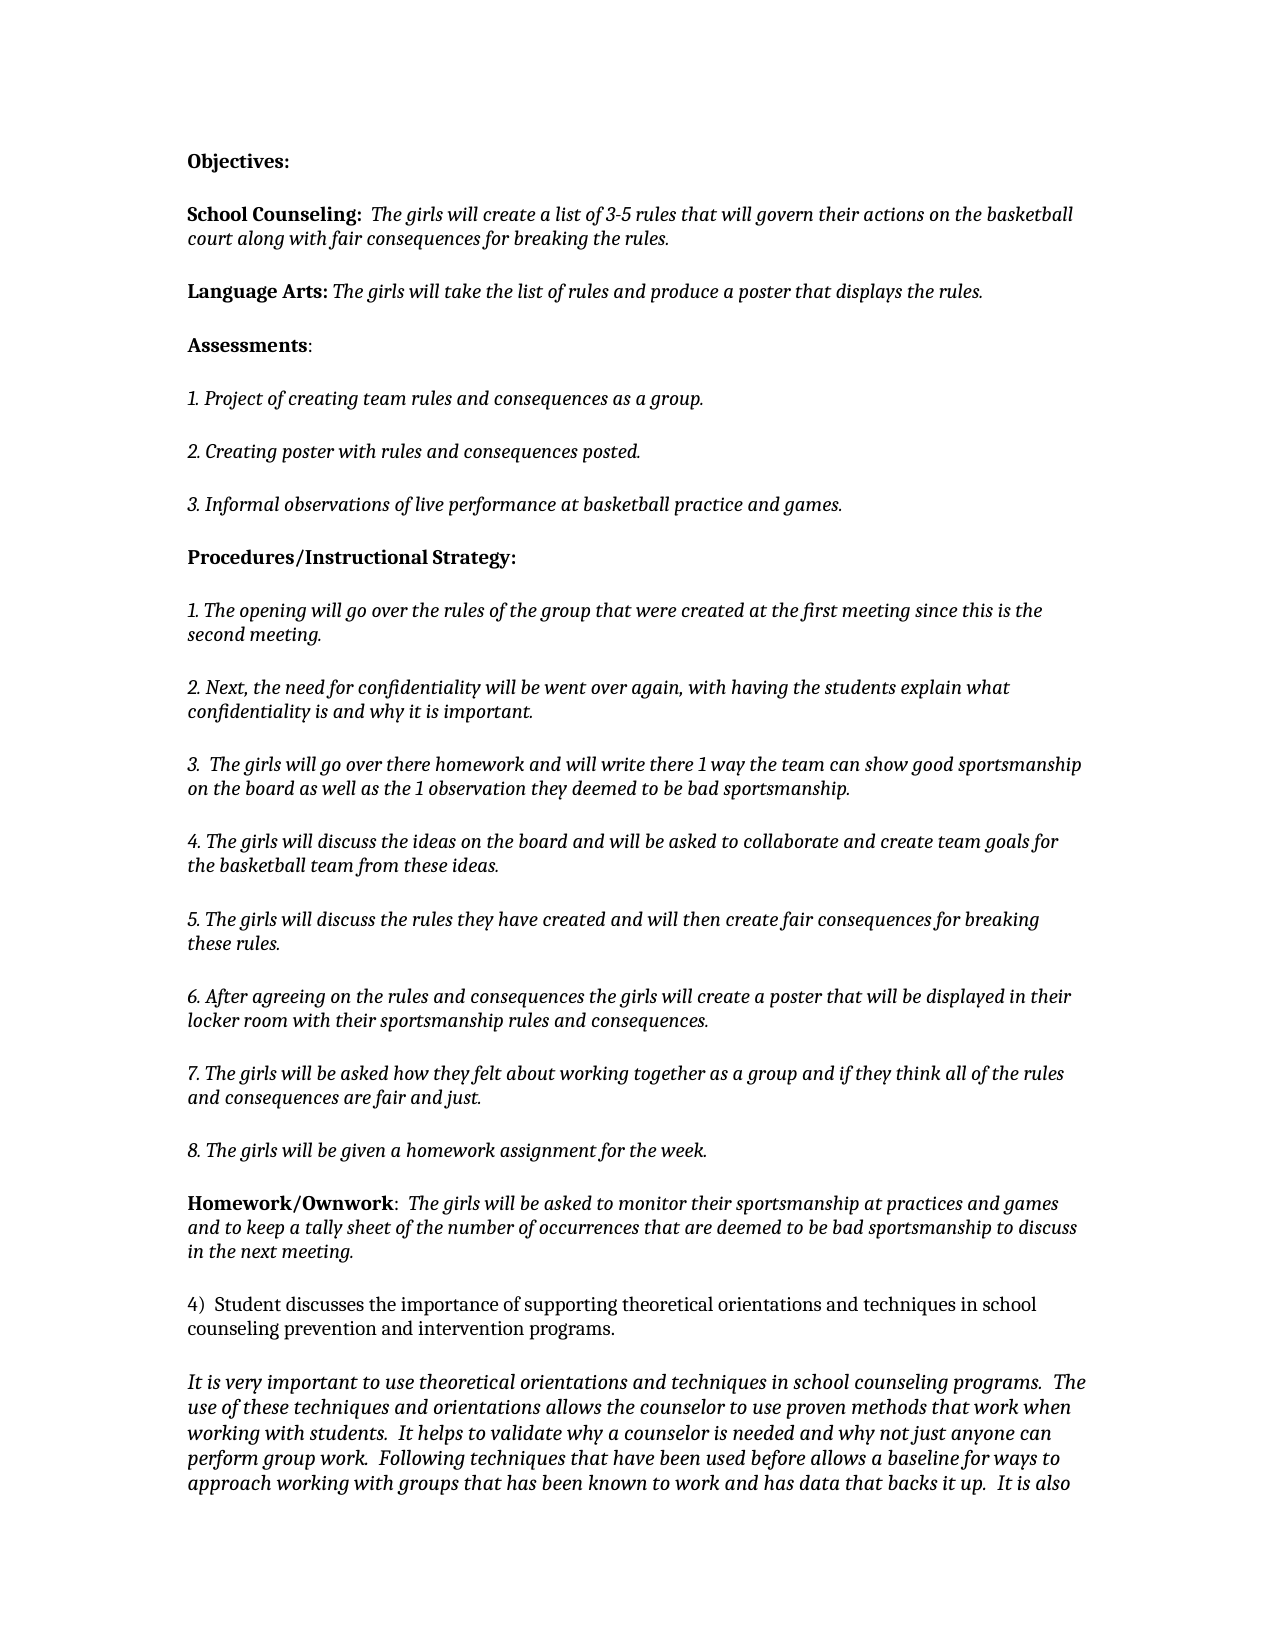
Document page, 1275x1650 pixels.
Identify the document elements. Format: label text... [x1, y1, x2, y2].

text 1. The opening will go over the rules of the group that were created at the first meeting since this is the second meeting. [187, 599, 1087, 647]
text 8. The girls will be given a homework assignment for the week. [187, 1138, 1087, 1162]
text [187, 1370, 1087, 1496]
text Objectives: [187, 150, 1087, 174]
text 3. The girls will go over there homework and will write there 1 way the team can show good sportsmanship on the board as well as the 1 observation they deemed to be bad sportsmanship. [187, 753, 1087, 801]
text Procedures/Instructional Strategy: [187, 546, 1087, 570]
text Homework/Ownwork: The girls will be asked to monitor their sportsmanship at practices and games and to keep a tally sheet of the number of occurrences that are deemed to be bad sportsmanship to discuss in the next meeting. [187, 1192, 1087, 1263]
text 6. After agreeing on the rules and consequences the girls will create a poster that will be displayed in their locker room with their sportsmanship rules and consequences. [187, 984, 1087, 1032]
text 5. The girls will discuss the rules they have created and will then create fair consequences for breaking these rules. [187, 907, 1087, 955]
text 3. Informal observations of live performance at basketball practice and games. [187, 493, 1087, 517]
text School Counseling: The girls will create a list of 3-5 rules that will govern their actions on the basketball court along with fair consequences for breaking the rules. [187, 203, 1087, 251]
text 1. Project of creating team rules and consequences as a group. [187, 386, 1087, 410]
text 2. Creating poster with rules and consequences posted. [187, 439, 1087, 463]
text 7. The girls will be asked how they felt about working together as a group and if they think all of the rules and consequences are fair and just. [187, 1061, 1087, 1109]
text 4) Student discusses the importance of supporting theoretical orientations and techniques in school counseling prevention and intervention programs. [187, 1293, 1087, 1341]
text Language Arts: The girls will take the list of rules and produce a poster that displays the rules. [187, 280, 1087, 304]
text 2. Next, the need for confidentiality will be went over again, with having the students explain what confidentiality is and why it is important. [187, 676, 1087, 724]
text Assessments: [187, 333, 1087, 357]
text 4. The girls will discuss the ideas on the board and will be asked to collaborate and create team goals for the basketball team from these ideas. [187, 830, 1087, 878]
